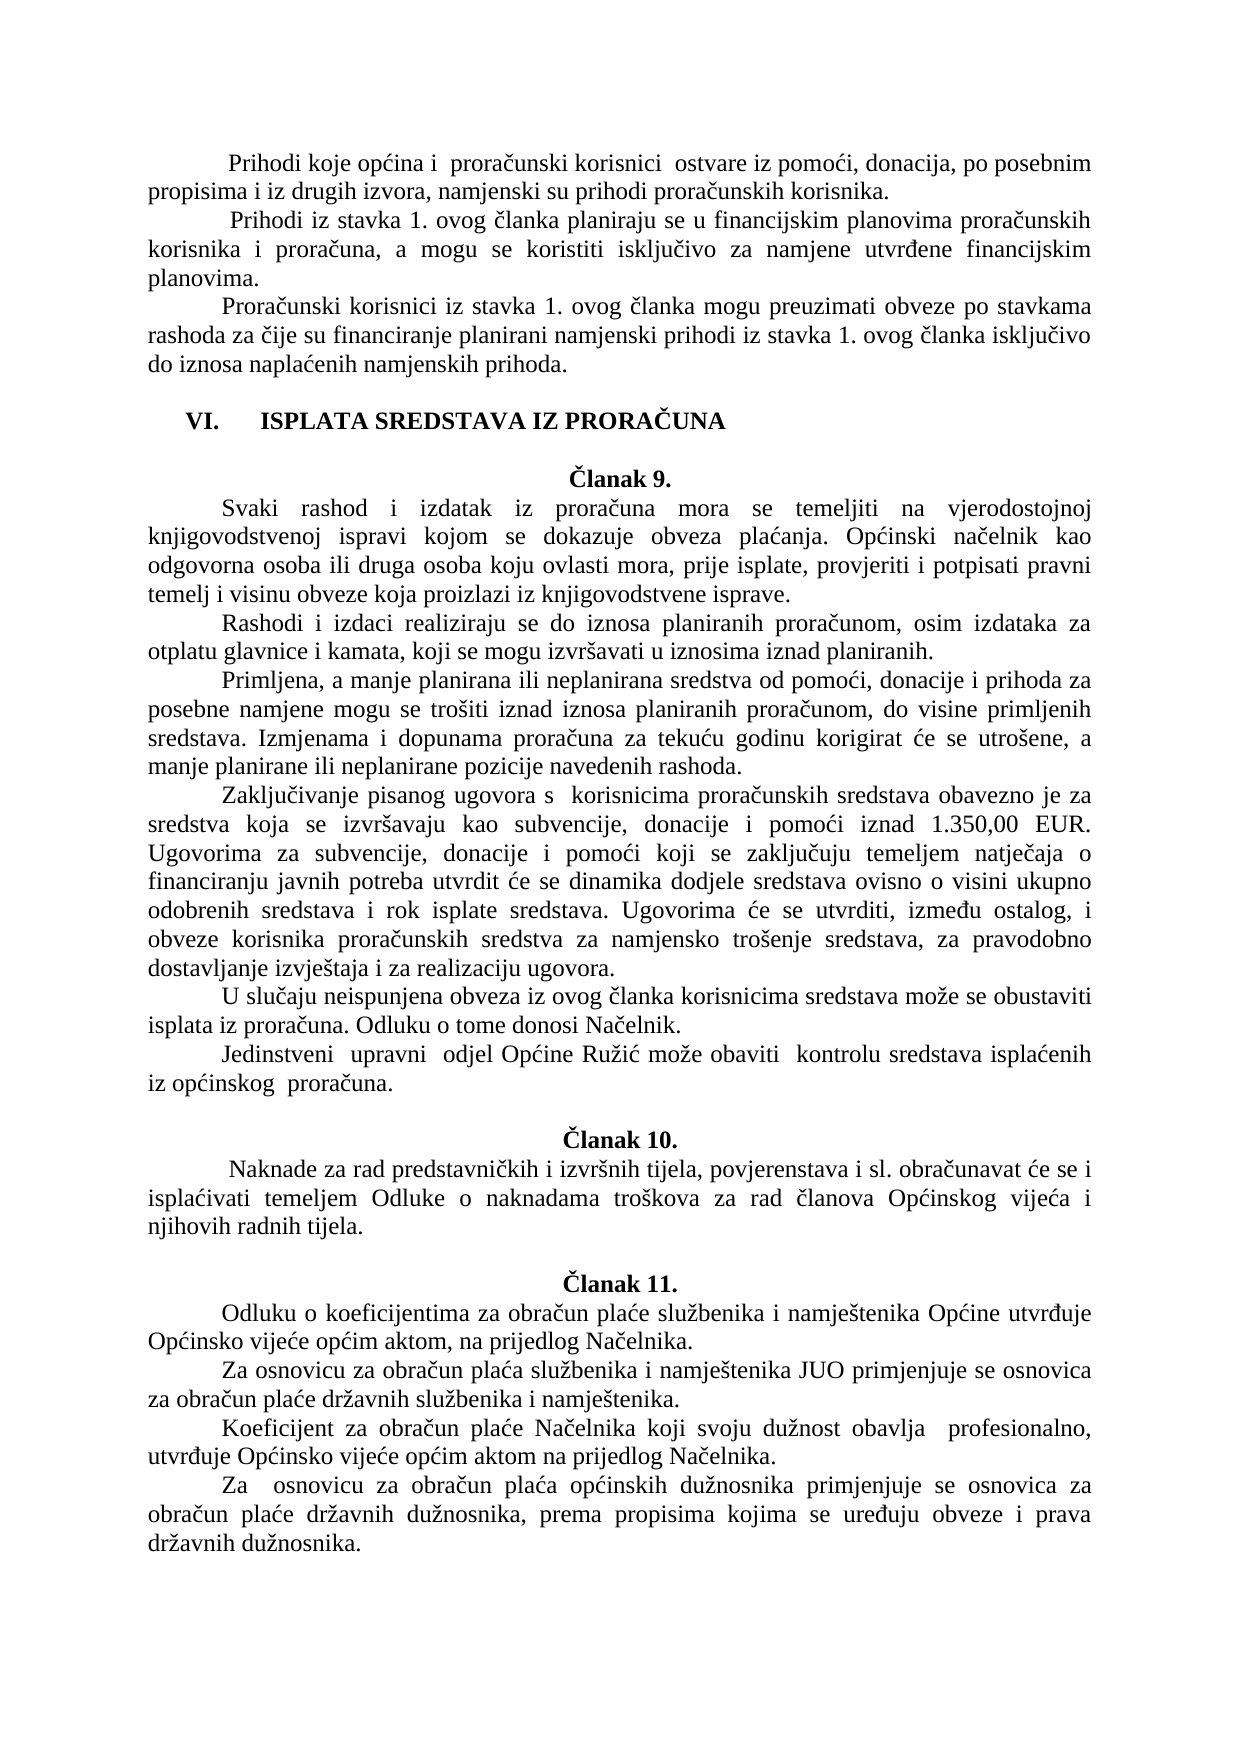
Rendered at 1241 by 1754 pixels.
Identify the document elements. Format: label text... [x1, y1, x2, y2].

text Članak 11. [148, 1269, 1093, 1298]
text Rashodi i izdaci realiziraju se do iznosa planiranih proračunom, osim izdataka za otplatu glavnice i kamata, koji se mogu izvršavati u iznosima iznad planiranih. [148, 608, 1093, 665]
text Odluku o koeficijentima za obračun plaće službenika i namještenika Općine utvrđuje Općinsko vijeće općim aktom, na prijedlog Načelnika. [148, 1298, 1093, 1355]
text Jedinstveni upravni odjel Općine Ružić može obaviti kontrolu sredstava isplaćenih iz općinskog proračuna. [148, 1039, 1093, 1096]
text U slučaju neispunjena obveza iz ovog članka korisnicima sredstava može se obustaviti isplata iz proračuna. Odluku o tome donosi Načelnik. [148, 981, 1093, 1039]
text Prihodi iz stavka 1. ovog članka planiraju se u financijskim planovima proračunskih korisnika i proračuna, a mogu se koristiti isključivo za namjene utvrđene financijskim planovima. [148, 205, 1093, 291]
text Naknade za rad predstavničkih i izvršnih tijela, povjerenstava i sl. obračunavat će se i isplaćivati temeljem Odluke o naknadama troškova za rad članova Općinskog vijeća i njihovih radnih tijela. [148, 1154, 1093, 1240]
text Zaključivanje pisanog ugovora s korisnicima proračunskih sredstava obavezno je za sredstva koja se izvršavaju kao subvencije, donacije i pomoći iznad 1.350,00 EUR. Ugovorima za subvencije, donacije i pomoći koji se zaključuju temeljem natječaja o financiranju javnih potreba utvrdit će se dinamika dodjele sredstava ovisno o visini ukupno odobrenih sredstava i rok isplate sredstava. Ugovorima će se utvrditi, između ostalog, i obveze korisnika proračunskih sredstva za namjensko trošenje sredstava, za pravodobno dostavljanje izvještaja i za realizaciju ugovora. [148, 780, 1093, 981]
text Proračunski korisnici iz stavka 1. ovog članka mogu preuzimati obveze po stavkama rashoda za čije su financiranje planirani namjenski prihodi iz stavka 1. ovog članka isključivo do iznosa naplaćenih namjenskih prihoda. [148, 291, 1093, 378]
text Članak 9. [148, 464, 1093, 493]
text Za osnovicu za obračun plaća općinskih dužnosnika primjenjuje se osnovica za obračun plaće državnih dužnosnika, prema propisima kojima se uređuju obveze i prava državnih dužnosnika. [148, 1470, 1093, 1556]
text Primljena, a manje planirana ili neplanirana sredstva od pomoći, donacije i prihoda za posebne namjene mogu se trošiti iznad iznosa planiranih proračunom, do visine primljenih sredstava. Izmjenama i dopunama proračuna za tekuću godinu korigirat će se utrošene, a manje planirane ili neplanirane pozicije navedenih rashoda. [148, 665, 1093, 780]
text Koeficijent za obračun plaće Načelnika koji svoju dužnost obavlja profesionalno, utvrđuje Općinsko vijeće općim aktom na prijedlog Načelnika. [148, 1413, 1093, 1470]
text Za osnovicu za obračun plaća službenika i namještenika JUO primjenjuje se osnovica za obračun plaće državnih službenika i namještenika. [148, 1355, 1093, 1413]
text Prihodi koje općina i proračunski korisnici ostvare iz pomoći, donacija, po posebnim propisima i iz drugih izvora, namjenski su prihodi proračunskih korisnika. [148, 148, 1093, 205]
text Članak 10. [148, 1125, 1093, 1154]
list ISPLATA SREDSTAVA IZ PRORAČUNA [185, 406, 1093, 435]
text Svaki rashod i izdatak iz proračuna mora se temeljiti na vjerodostojnoj knjigovodstvenoj ispravi kojom se dokazuje obveza plaćanja. Općinski načelnik kao odgovorna osoba ili druga osoba koju ovlasti mora, prije isplate, provjeriti i potpisati pravni temelj i visinu obveze koja proizlazi iz knjigovodstvene isprave. [148, 493, 1093, 608]
